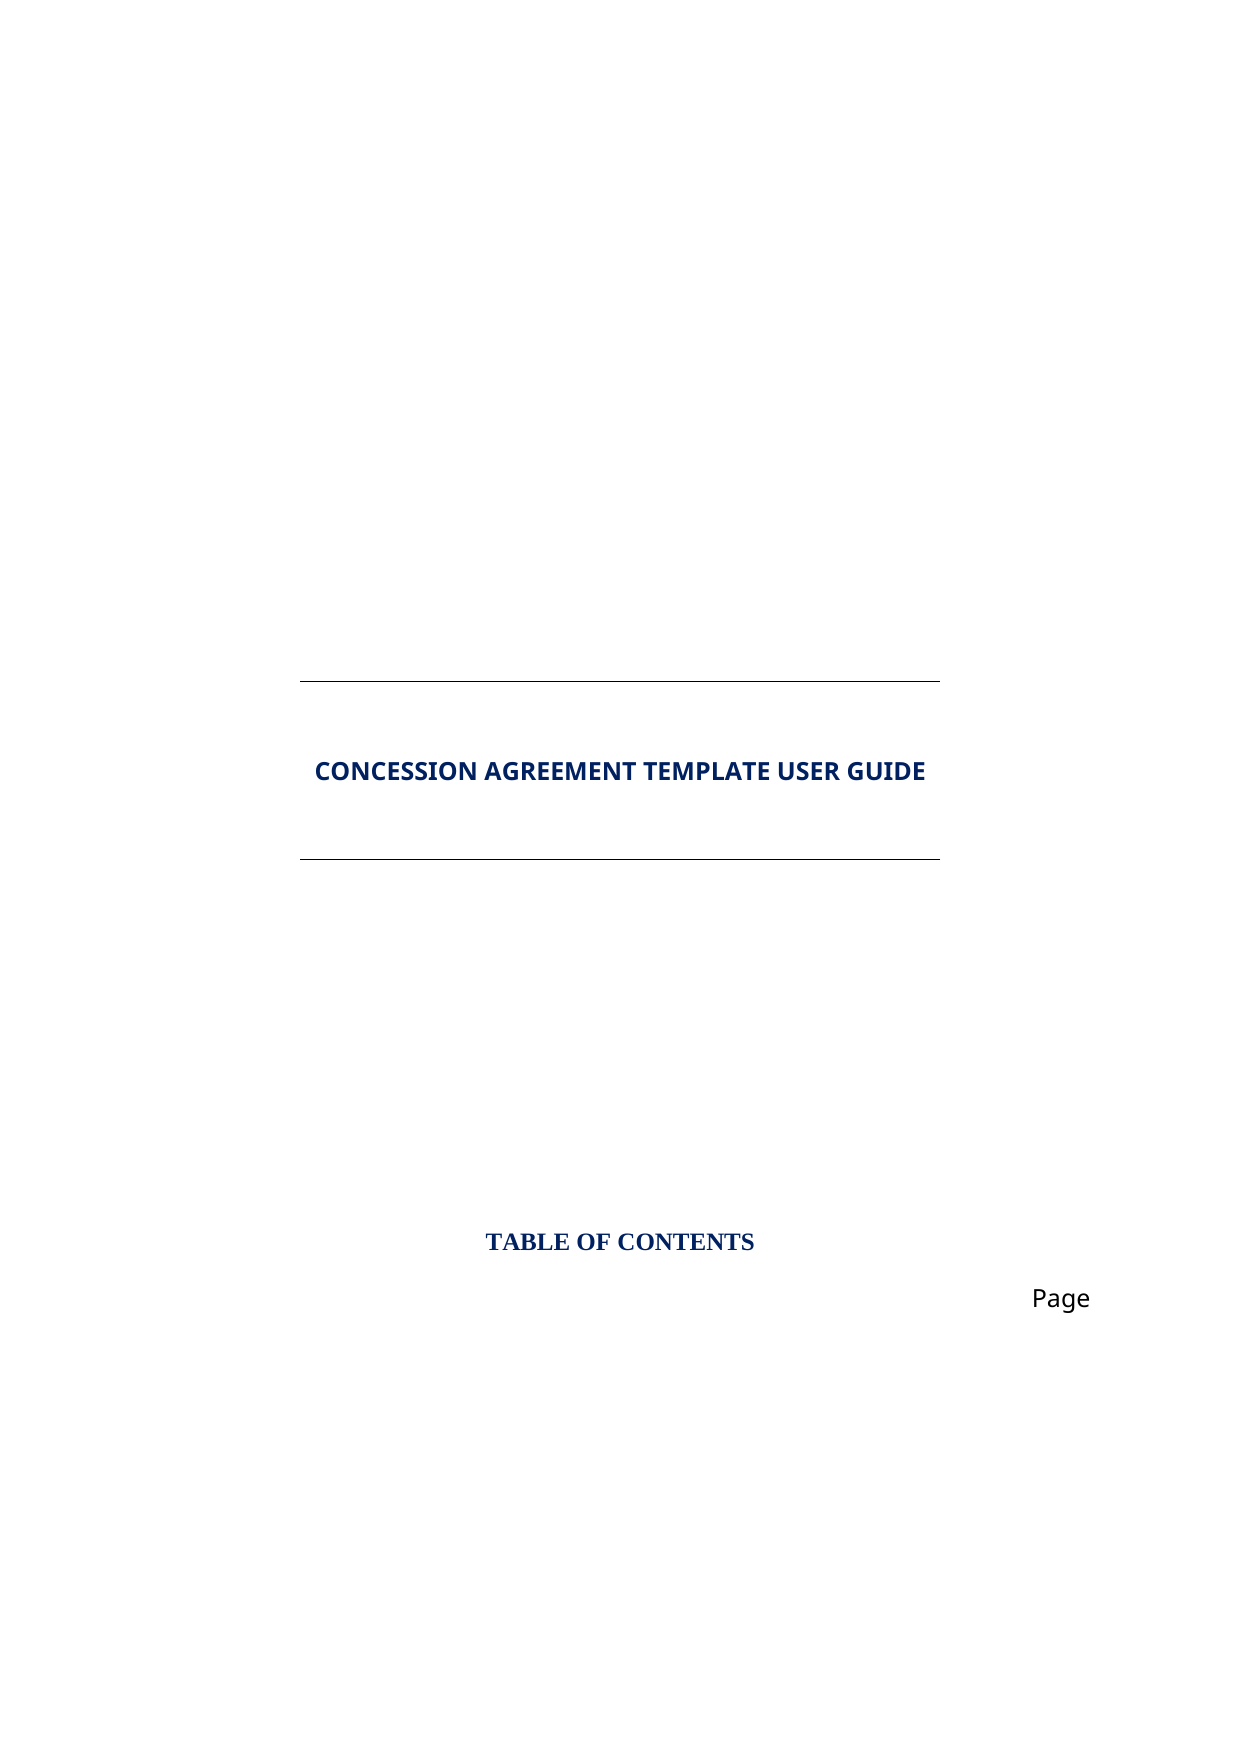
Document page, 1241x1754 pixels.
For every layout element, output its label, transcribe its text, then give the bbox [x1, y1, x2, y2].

subtitle TABLE OF CONTENTS [150, 1227, 1090, 1256]
subtitle Page [150, 1281, 1090, 1314]
title CONCESSION AGREEMENT TEMPLATE USER GUIDE [300, 728, 940, 788]
